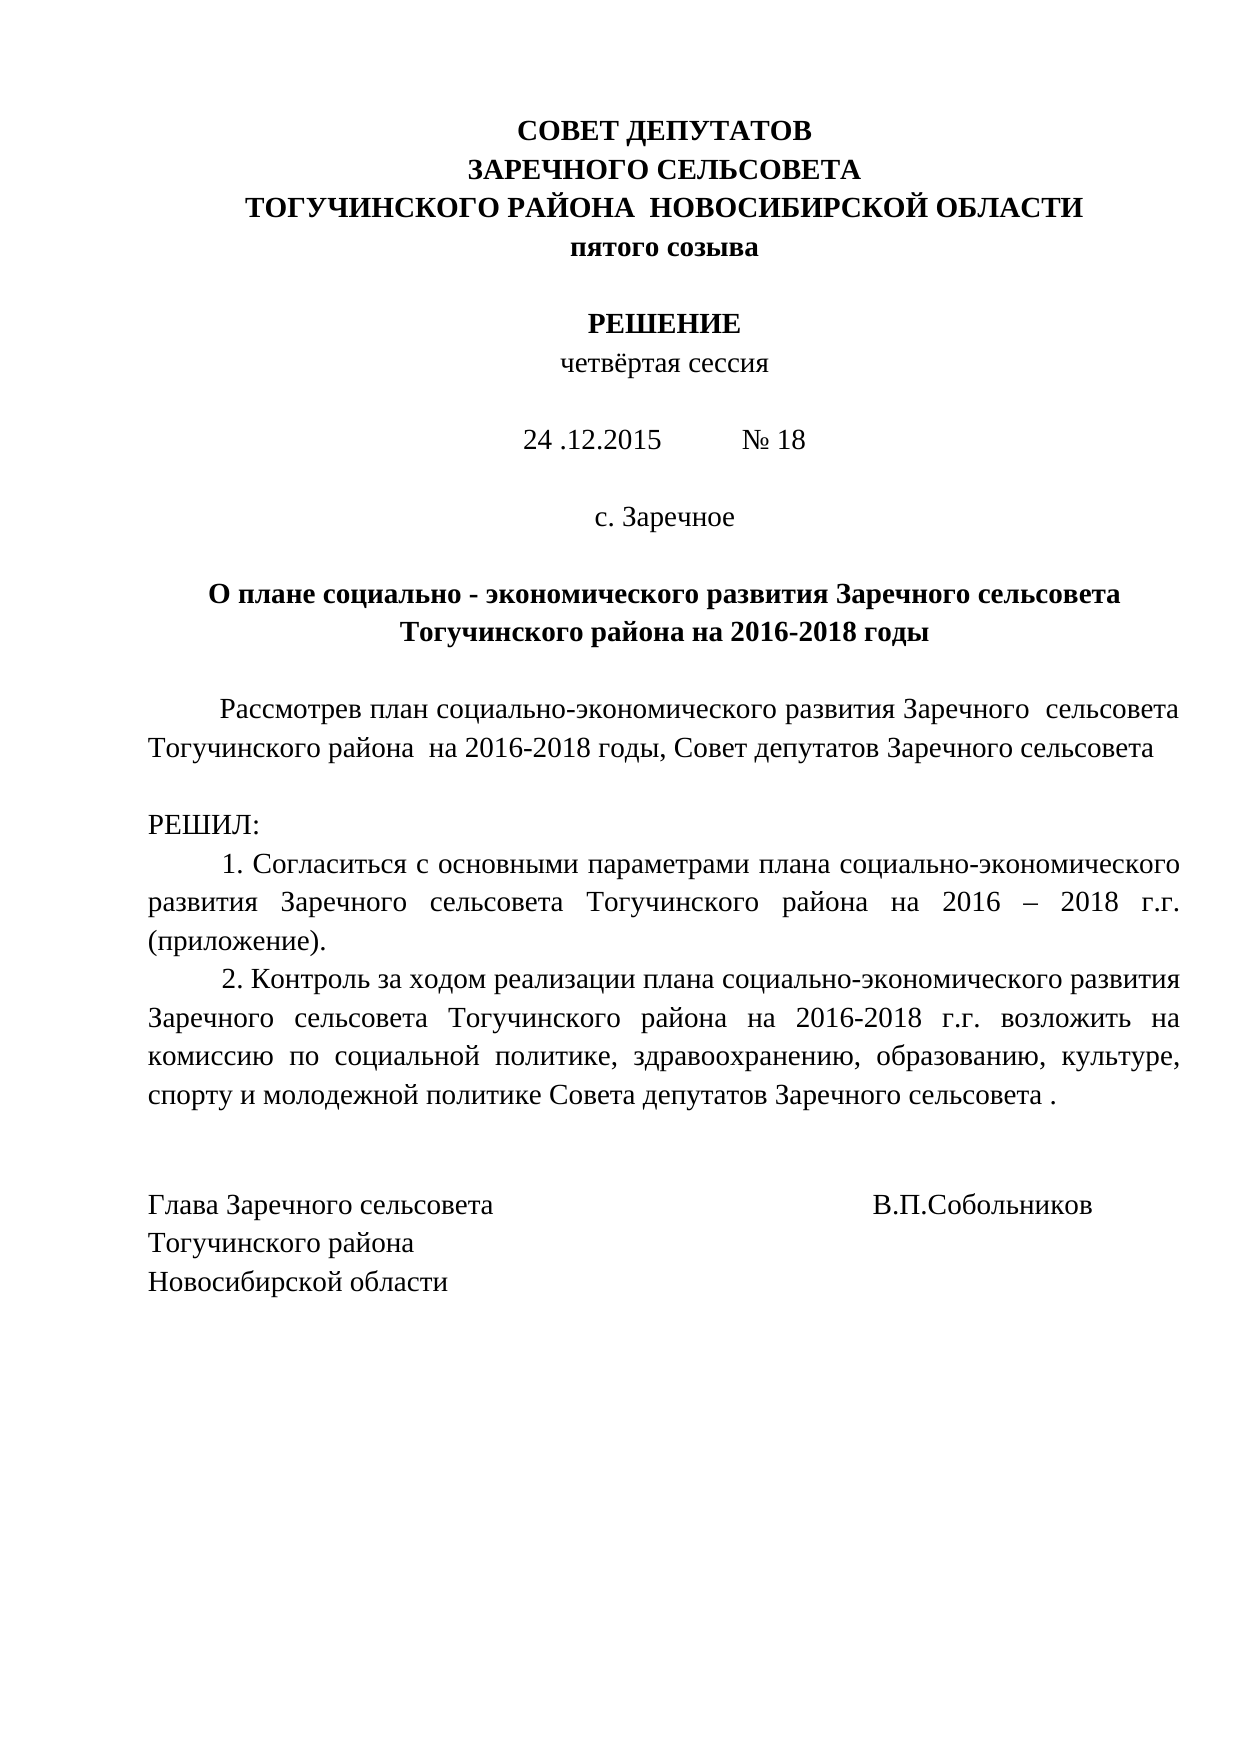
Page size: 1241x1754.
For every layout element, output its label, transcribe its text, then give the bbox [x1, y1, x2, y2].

text с. Заречное [148, 499, 1181, 532]
text СОВЕТ ДЕПУТАТОВ [148, 113, 1181, 147]
text Глава Заречного сельсовета В.П.Собольников [148, 1187, 1181, 1221]
text ЗАРЕЧНОГО СЕЛЬСОВЕТА [148, 152, 1181, 186]
text четвёртая сессия [148, 345, 1181, 378]
text 1. Согласиться с основными параметрами плана социально-экономического развития Заречного сельсовета Тогучинского района на 2016 – 2018 г.г. (приложение). [148, 846, 1181, 956]
text пятого созыва [148, 229, 1181, 263]
text 24 .12.2015 № 18 [148, 422, 1181, 455]
text РЕШИЛ: [148, 807, 1181, 841]
text РЕШЕНИЕ [148, 306, 1181, 340]
text Рассмотрев план социально-экономического развития Заречного сельсовета Тогучинского района на 2016-2018 годы, Совет депутатов Заречного сельсовета [148, 692, 1181, 764]
text Тогучинского района [148, 1226, 1181, 1259]
text О плане социально - экономического развития Заречного сельсовета Тогучинского района на 2016-2018 годы [148, 576, 1181, 648]
text 2. Контроль за ходом реализации плана социально-экономического развития Заречного сельсовета Тогучинского района на 2016-2018 г.г. возложить на комиссию по социальной политике, здравоохранению, образованию, культуре, спорту и молодежной политике Совета депутатов Заречного сельсовета . [148, 961, 1181, 1111]
text Новосибирской области [148, 1264, 1181, 1298]
text ТОГУЧИНСКОГО РАЙОНА НОВОСИБИРСКОЙ ОБЛАСТИ [148, 191, 1181, 224]
